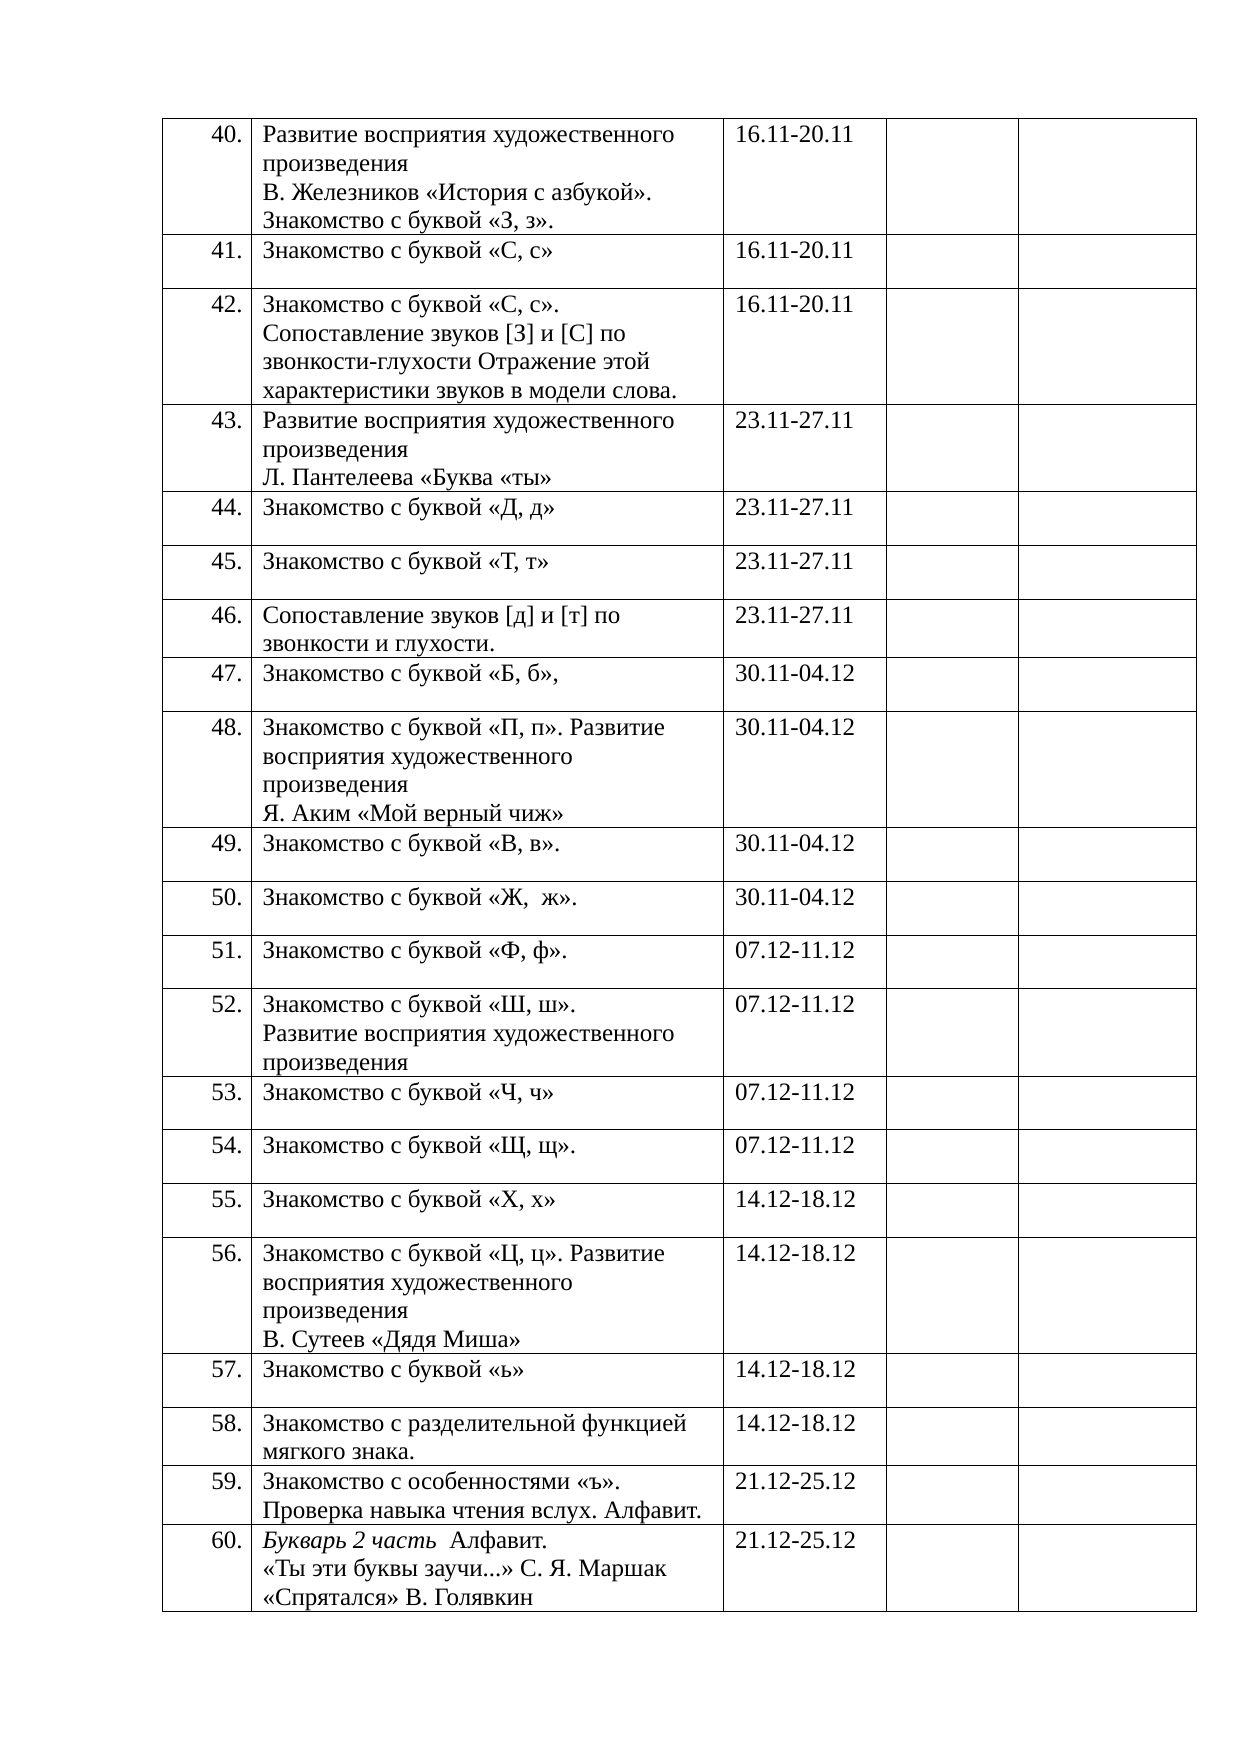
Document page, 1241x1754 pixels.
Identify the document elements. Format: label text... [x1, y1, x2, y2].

table_cell Знакомство с буквой «П, п». Развитие восприятия художественного произведения Я. Аким «Мой верный чиж» [252, 712, 723, 827]
table_cell [887, 936, 1018, 988]
table_cell Знакомство с буквой «С, с». Сопоставление звуков [З] и [С] по звонкости-глухости Отражение этой характеристики звуков в модели слова. [252, 289, 723, 404]
table_cell [163, 1184, 251, 1237]
table_cell [887, 289, 1018, 404]
table_cell [163, 882, 251, 934]
table_cell [887, 1238, 1018, 1353]
table_cell Знакомство с буквой «ь» [252, 1354, 723, 1407]
table_cell [887, 658, 1018, 711]
table_cell [887, 119, 1018, 234]
table_cell [163, 289, 251, 404]
table_cell 14.12-18.12 [724, 1184, 886, 1237]
table_cell [163, 1525, 251, 1611]
table_cell [1019, 1184, 1196, 1237]
table_cell [887, 828, 1018, 881]
table_cell [1019, 989, 1196, 1076]
table_cell 23.11-27.11 [724, 492, 886, 545]
table_cell [163, 492, 251, 545]
table_cell [1019, 1238, 1196, 1353]
table_cell [887, 600, 1018, 657]
table_cell 30.11-04.12 [724, 828, 886, 881]
table_cell [163, 405, 251, 491]
table_cell [1019, 1130, 1196, 1183]
table_cell [1019, 492, 1196, 545]
table_cell Знакомство с буквой «Ч, ч» [252, 1077, 723, 1129]
table_cell Знакомство с буквой «В, в». [252, 828, 723, 881]
table_cell 23.11-27.11 [724, 600, 886, 657]
table_cell [887, 1184, 1018, 1237]
table_cell 21.12-25.12 [724, 1466, 886, 1524]
table_cell 14.12-18.12 [724, 1238, 886, 1353]
table_cell [1019, 546, 1196, 599]
table_cell [887, 405, 1018, 491]
table_cell [163, 828, 251, 881]
table_cell [163, 1130, 251, 1183]
table_cell 23.11-27.11 [724, 546, 886, 599]
table_cell 07.12-11.12 [724, 936, 886, 988]
table_cell [1019, 289, 1196, 404]
table_cell [1019, 1525, 1196, 1611]
table_cell [163, 1466, 251, 1524]
table_cell 16.11-20.11 [724, 235, 886, 288]
table_cell [887, 989, 1018, 1076]
table_cell [1019, 405, 1196, 491]
table_cell Сопоставление звуков [д] и [т] по звонкости и глухости. [252, 600, 723, 657]
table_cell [252, 1525, 723, 1611]
table_cell 07.12-11.12 [724, 989, 886, 1076]
table_cell [163, 1238, 251, 1353]
table_cell [163, 989, 251, 1076]
table_cell [887, 1077, 1018, 1129]
table_cell [1019, 828, 1196, 881]
table_cell 30.11-04.12 [724, 882, 886, 934]
table_cell 14.12-18.12 [724, 1408, 886, 1465]
table_cell [887, 1354, 1018, 1407]
table_cell Знакомство с буквой «Ш, ш». Развитие восприятия художественного произведения [252, 989, 723, 1076]
table_cell Знакомство с буквой «Ф, ф». [252, 936, 723, 988]
table_cell [1019, 600, 1196, 657]
table_cell [1019, 235, 1196, 288]
table_cell [887, 235, 1018, 288]
table_cell Знакомство с буквой «Щ, щ». [252, 1130, 723, 1183]
table_cell Знакомство с буквой «Б, б», [252, 658, 723, 711]
table_cell 16.11-20.11 [724, 119, 886, 234]
table_cell Знакомство с буквой «Т, т» [252, 546, 723, 599]
table_cell Знакомство с разделительной функцией мягкого знака. [252, 1408, 723, 1465]
table_cell [887, 1525, 1018, 1611]
table_cell [163, 235, 251, 288]
table_cell Знакомство с буквой «Ц, ц». Развитие восприятия художественного произведения В. Сутеев «Дядя Миша» [252, 1238, 723, 1353]
table_cell [163, 119, 251, 234]
table_cell Знакомство с буквой «С, с» [252, 235, 723, 288]
table_cell [887, 882, 1018, 934]
table_cell [163, 600, 251, 657]
table_cell 14.12-18.12 [724, 1354, 886, 1407]
table_cell [1019, 119, 1196, 234]
table_cell Знакомство с буквой «Х, х» [252, 1184, 723, 1237]
table_cell 07.12-11.12 [724, 1130, 886, 1183]
table_cell [1019, 882, 1196, 934]
table_cell Развитие восприятия художественного произведения Л. Пантелеева «Буква «ты» [252, 405, 723, 491]
table_cell [1019, 712, 1196, 827]
table_cell [887, 1408, 1018, 1465]
table_cell [163, 1077, 251, 1129]
table_cell 16.11-20.11 [724, 289, 886, 404]
table_cell [1019, 936, 1196, 988]
table_cell 07.12-11.12 [724, 1077, 886, 1129]
table_cell [163, 1354, 251, 1407]
table_cell Знакомство с особенностями «ъ». Проверка навыка чтения вслух. Алфавит. [252, 1466, 723, 1524]
table_cell [163, 546, 251, 599]
table_cell [163, 658, 251, 711]
table_cell [1019, 1077, 1196, 1129]
table_cell Развитие восприятия художественного произведения В. Железников «История с азбукой». Знакомство с буквой «З, з». [252, 119, 723, 234]
table_cell [887, 1466, 1018, 1524]
table_cell [1019, 658, 1196, 711]
table_cell [1019, 1466, 1196, 1524]
table_cell [887, 546, 1018, 599]
table_cell [887, 1130, 1018, 1183]
table_cell 23.11-27.11 [724, 405, 886, 491]
table_cell [887, 492, 1018, 545]
table_cell [1019, 1408, 1196, 1465]
table_cell [163, 1408, 251, 1465]
table_cell 30.11-04.12 [724, 658, 886, 711]
table_cell 21.12-25.12 [724, 1525, 886, 1611]
table_cell Знакомство с буквой «Д, д» [252, 492, 723, 545]
table_cell 30.11-04.12 [724, 712, 886, 827]
table_cell [887, 712, 1018, 827]
table_cell [163, 712, 251, 827]
table_cell [163, 936, 251, 988]
table_cell Знакомство с буквой «Ж, ж». [252, 882, 723, 934]
table_cell [1019, 1354, 1196, 1407]
